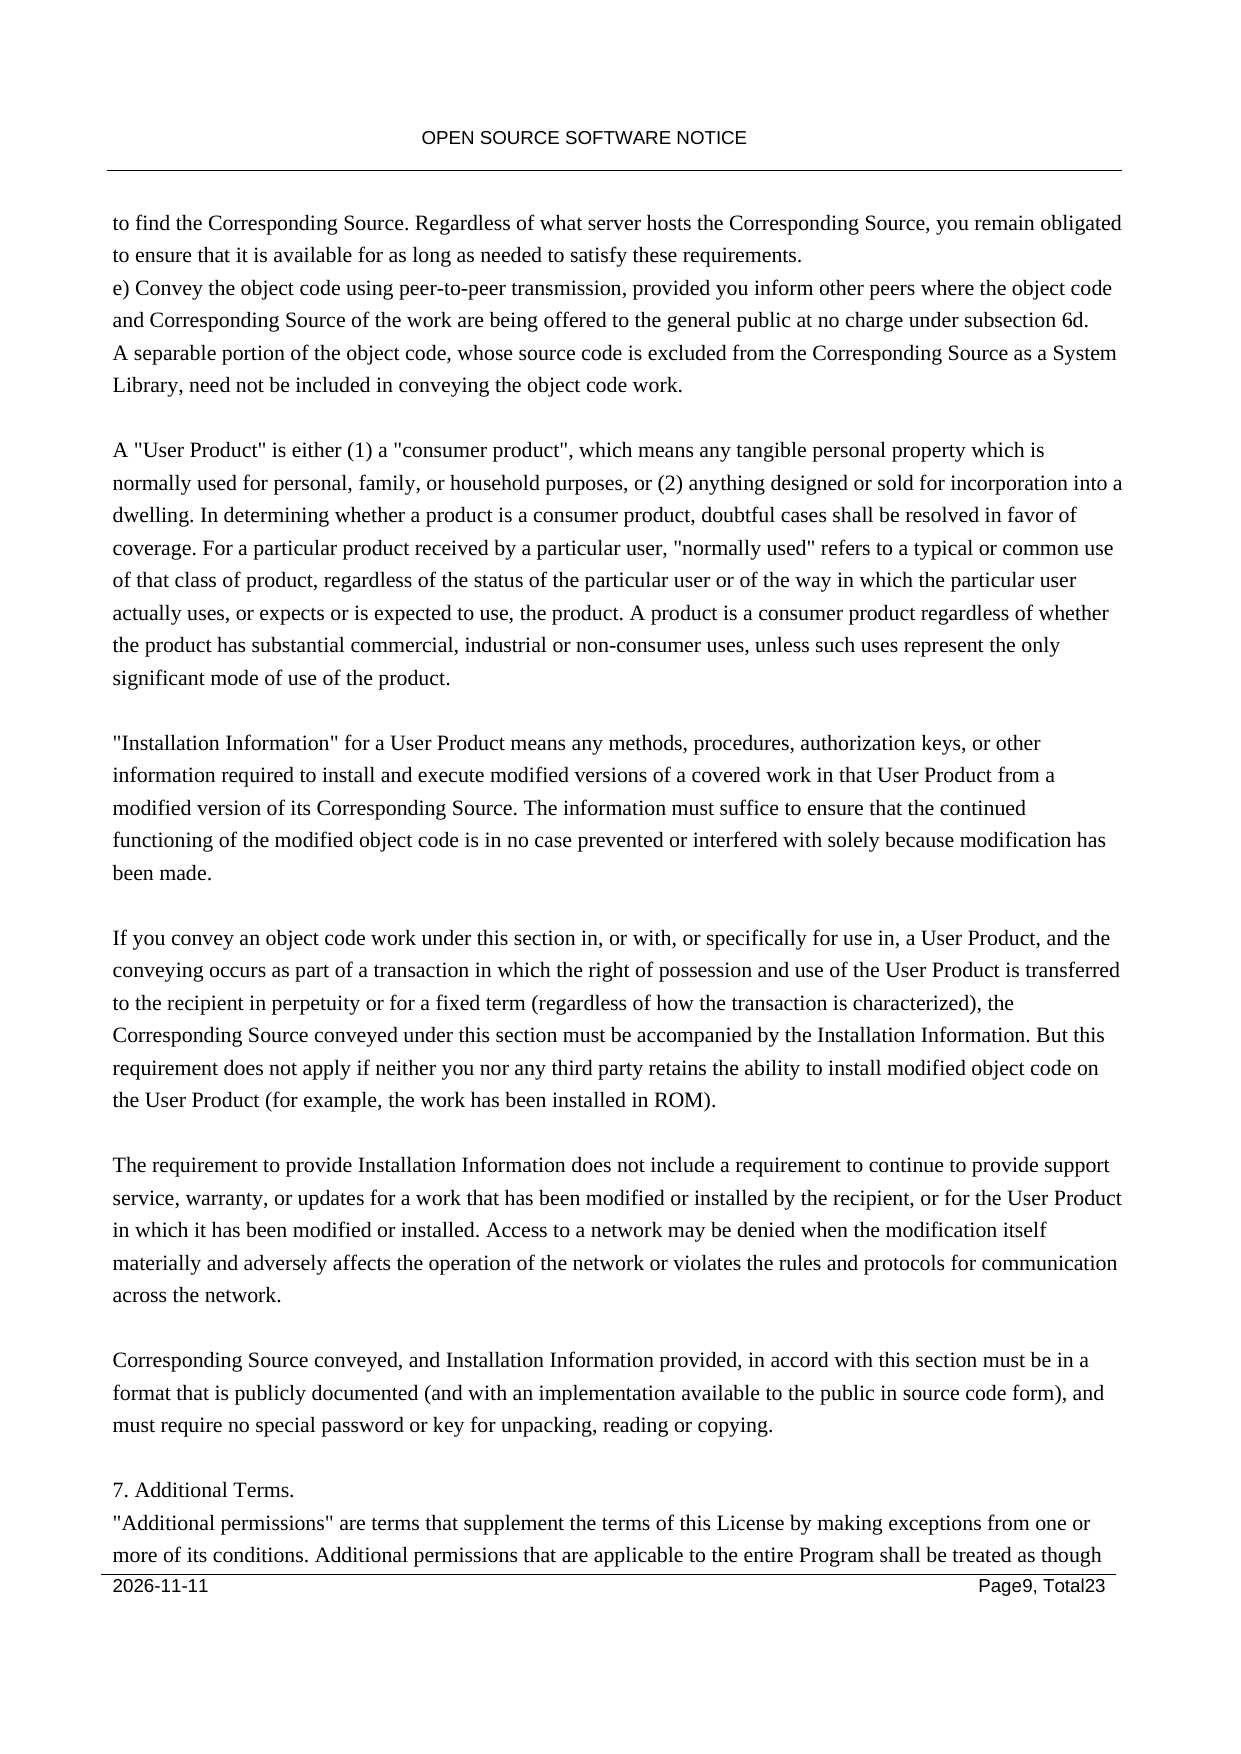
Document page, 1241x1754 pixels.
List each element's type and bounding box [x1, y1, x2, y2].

text [112, 206, 1128, 1571]
